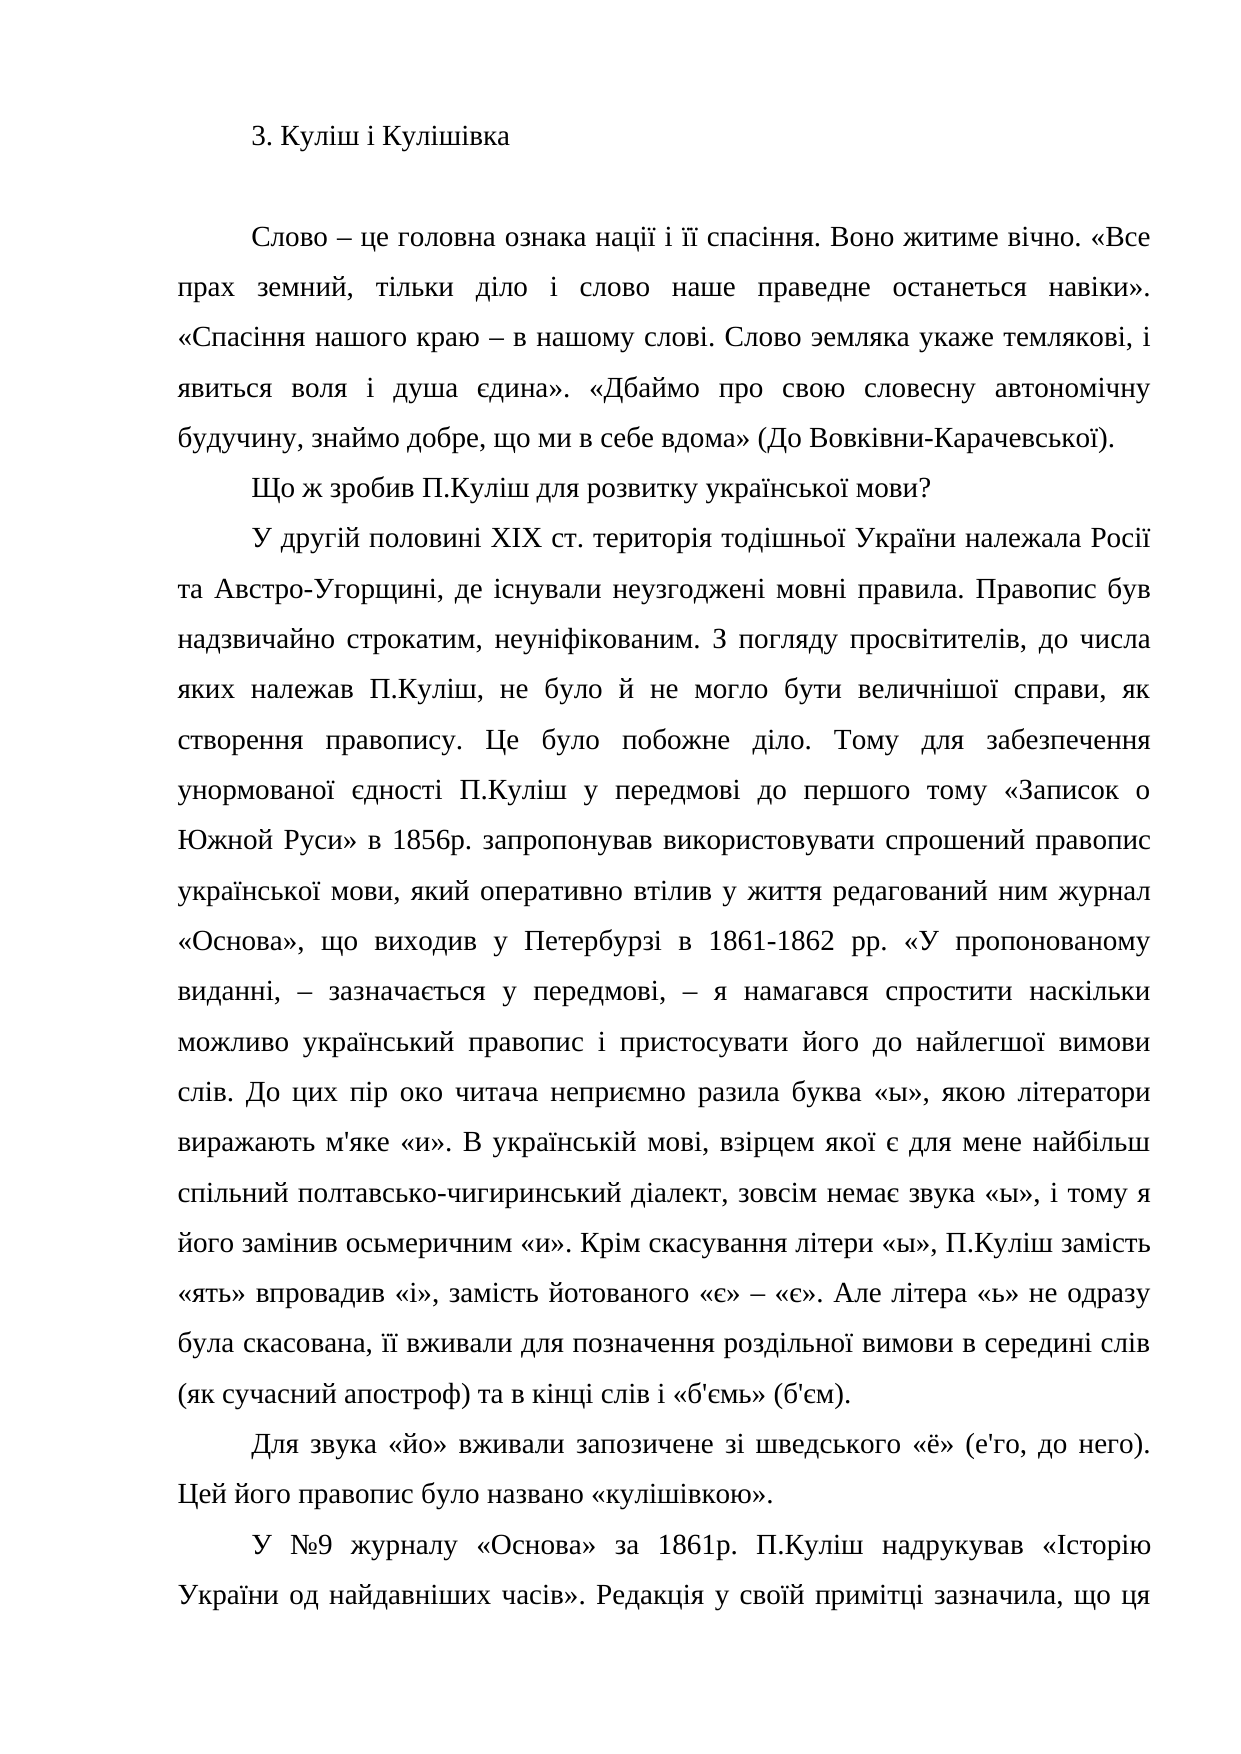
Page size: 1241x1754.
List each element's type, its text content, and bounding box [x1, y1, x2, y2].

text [177, 1527, 1152, 1611]
text 3. Куліш і Кулішівка [177, 118, 1152, 152]
text Слово – це головна ознака нації і її спасіння. Воно житиме вічно. «Все прах земний, тільки діло і слово наше праведне останеться навіки». «Спасіння нашого краю – в нашому слові. Слово эемляка укаже темлякові, і явиться воля і душа єдина». «Дбаймо про свою словесну автономічну будучину, знаймо добре, що ми в себе вдома» (До Вовківни-Карачевської). [177, 219, 1152, 453]
text Що ж зробив П.Куліш для розвитку української мови? [177, 470, 1152, 504]
text У другій половині XIX ст. територія тодішньої України належала Росії та Австро-Угорщині, де існували неузгоджені мовні правила. Правопис був надзвичайно строкатим, неуніфікованим. З погляду просвітителів, до числа яких належав П.Куліш, не було й не могло бути величнішої справи, як створення правопису. Це було побожне діло. Тому для забезпечення унормованої єдності П.Куліш у передмові до першого тому «Записок о Южной Руси» в 1856p. запропонував використовувати спрошений правопис української мови, який оперативно втілив у життя редагований ним журнал «Основа», що виходив у Петербурзі в 1861-1862 pp. «У пропонованому виданні, – зазначається у передмові, – я намагався спростити наскільки можливо український правопис і пристосувати його до найлегшої вимови слів. До цих пір око читача неприємно разила буква «ы», якою літератори виражають м'яке «и». В українській мові, взірцем якої є для мене найбільш спільний полтавсько-чигиринський діалект, зовсім немає звука «ы», і тому я його замінив осьмеричним «и». Крім скасування літери «ы», П.Куліш замість «ять» впровадив «і», замість йотованого «є» – «є». Але літера «ь» не одразу була скасована, її вживали для позначення роздільної вимови в середині слів (як сучасний апостроф) та в кінці слів і «б'ємь» (б'єм). [177, 521, 1152, 1409]
text Для звука «йо» вживали запозичене зі шведського «ё» (е'го, до него). Цей його правопис було названо «кулішівкою». [177, 1426, 1152, 1510]
